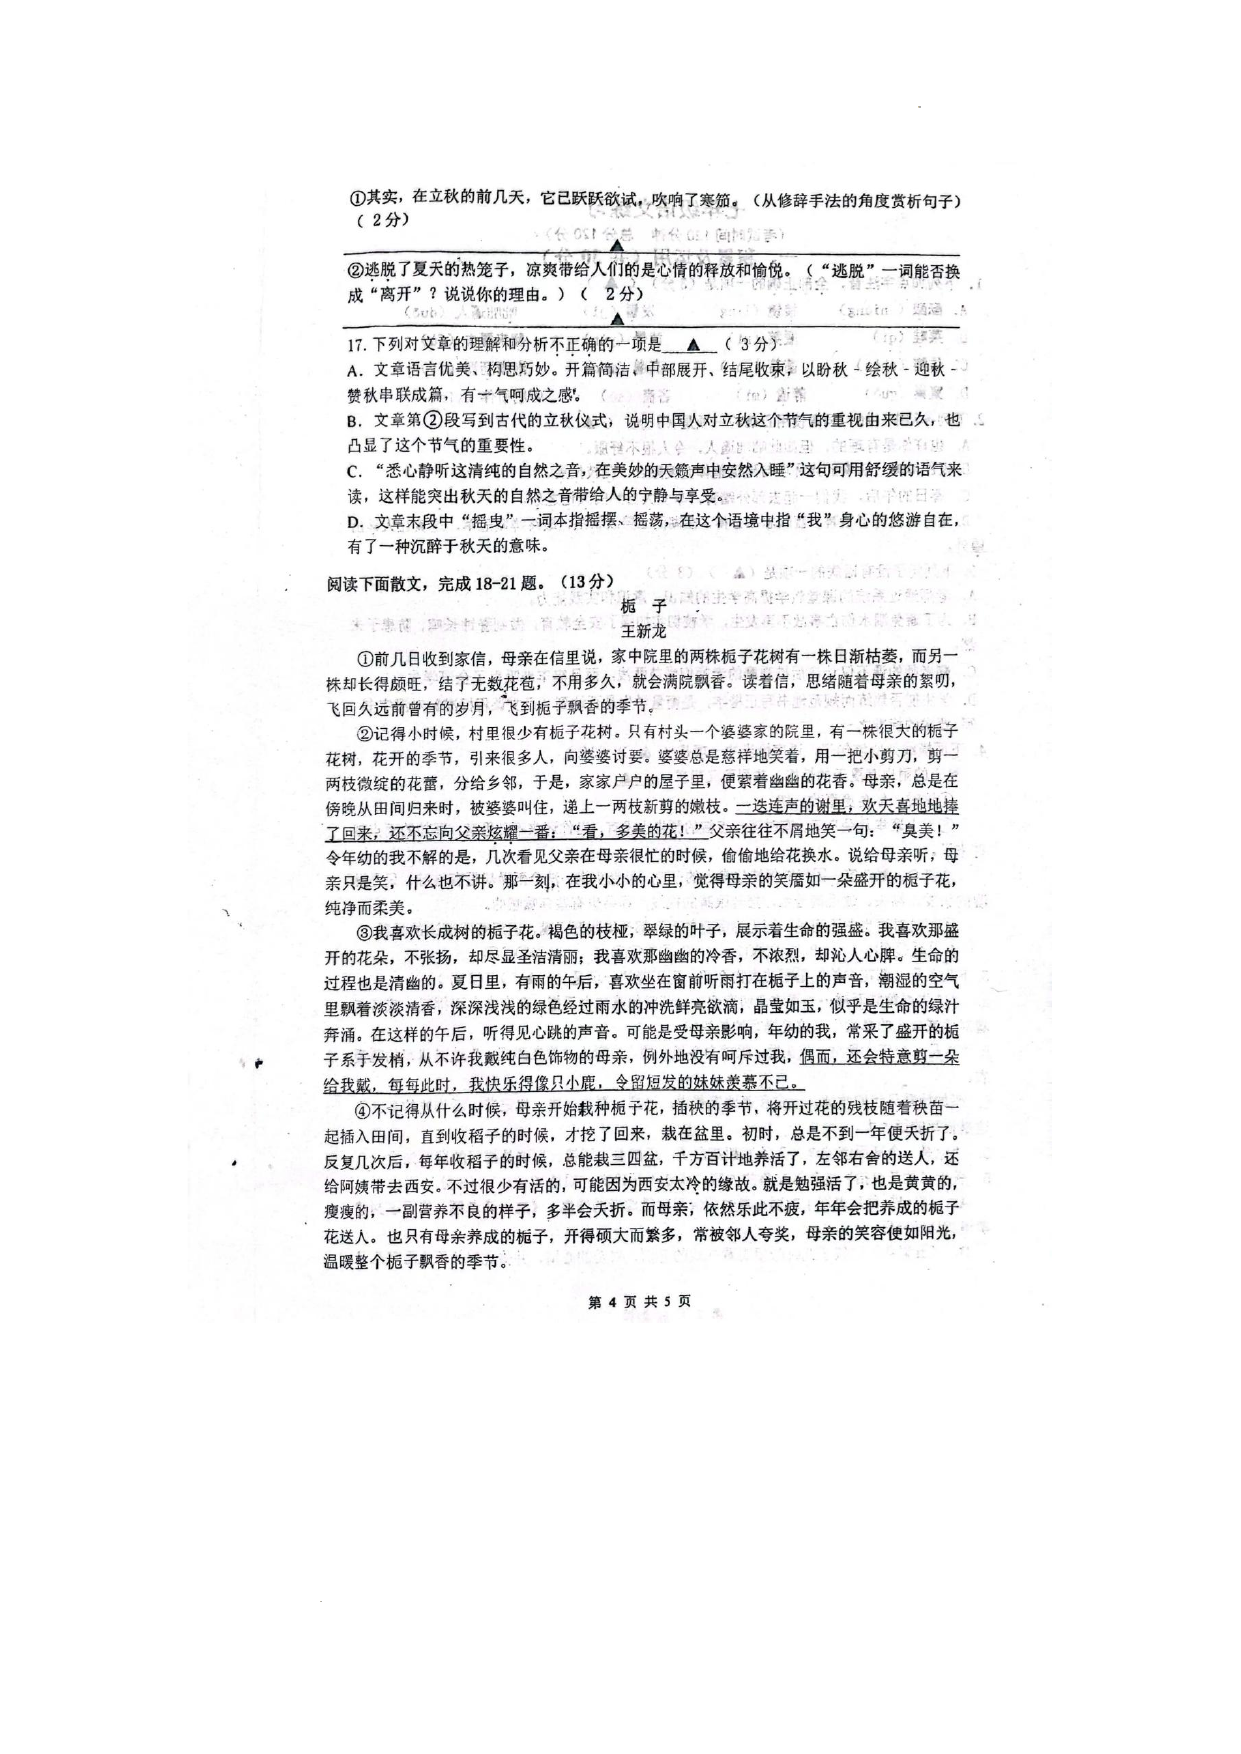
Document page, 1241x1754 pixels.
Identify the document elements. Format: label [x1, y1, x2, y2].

picture [187, 162, 1052, 1323]
